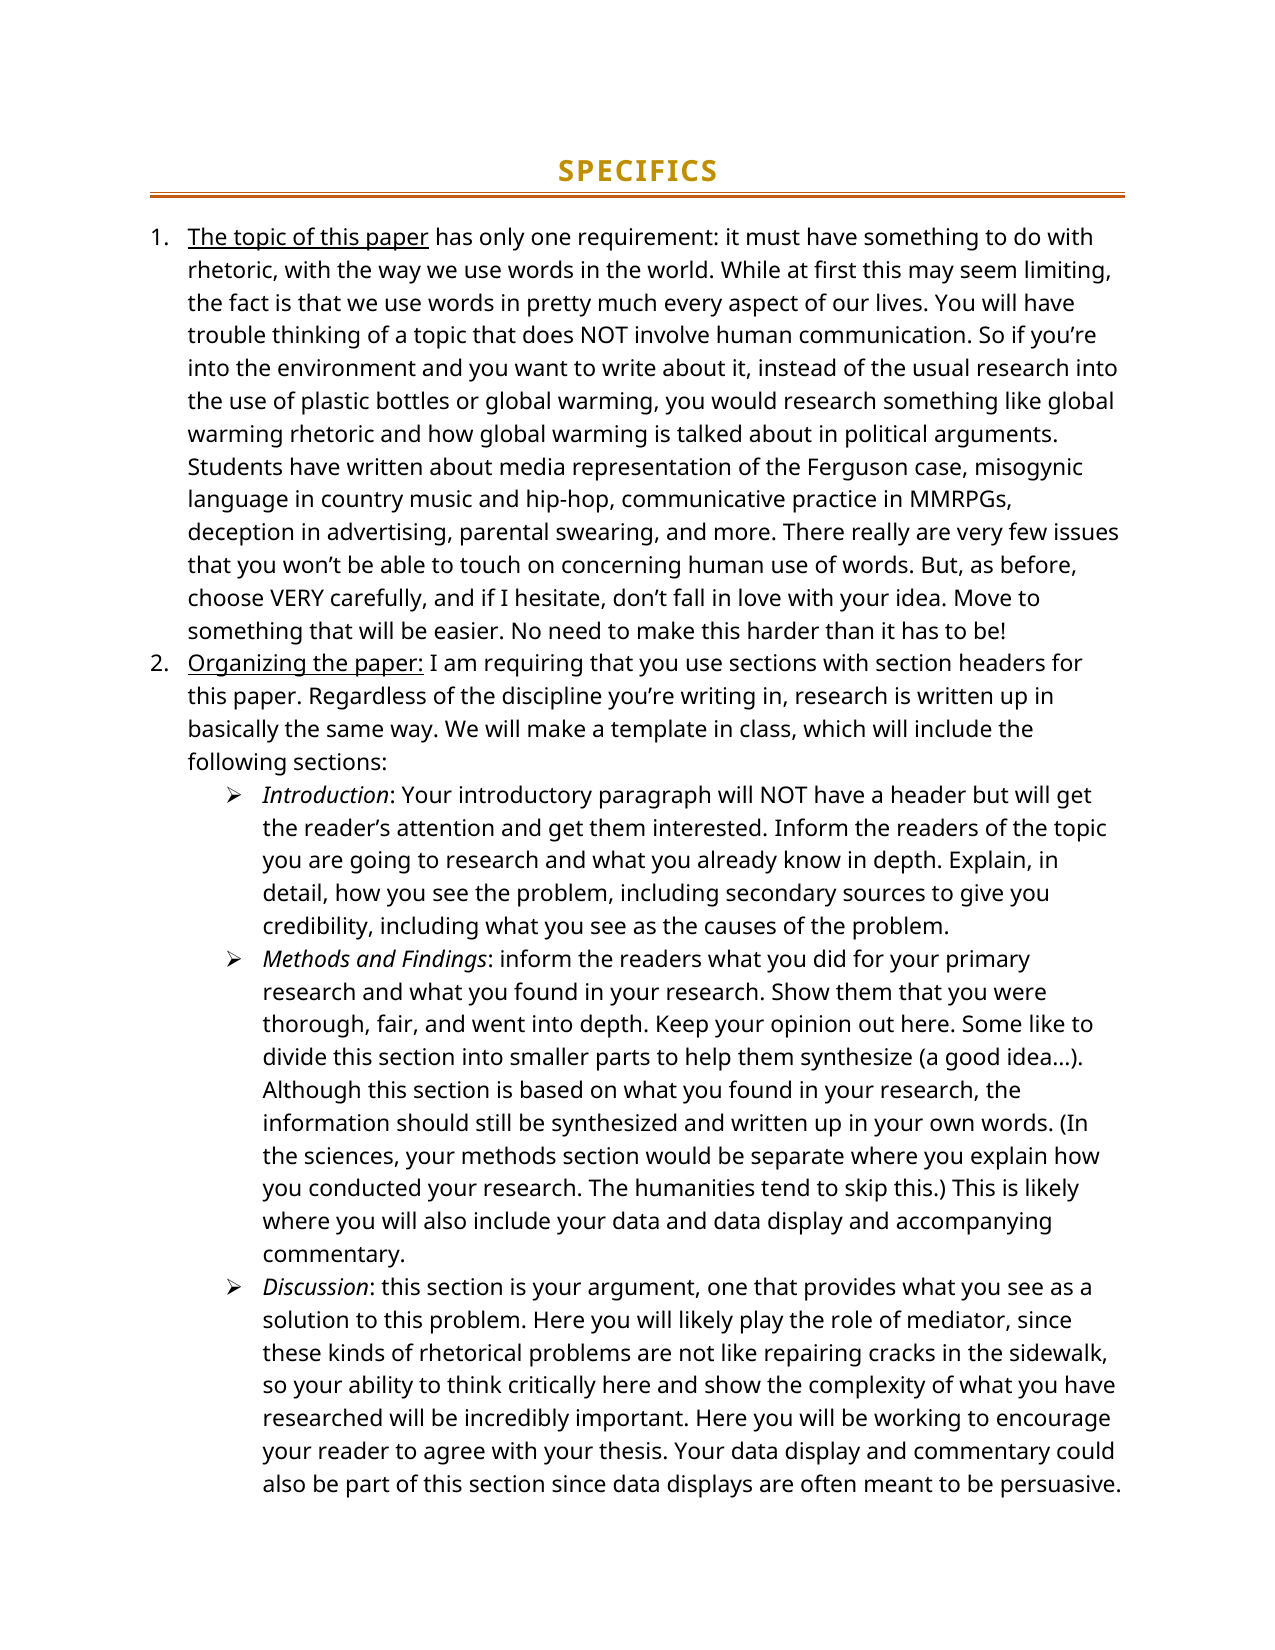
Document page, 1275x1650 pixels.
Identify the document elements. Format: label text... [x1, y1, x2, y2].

list Methods and Findings: inform the readers what you did for your primary research and what you found in your research. Show them that you were thorough, fair, and went into depth. Keep your opinion out here. Some like to divide this section into smaller parts to help them synthesize (a good idea…). Although this section is based on what you found in your research, the information should still be synthesized and written up in your own words. (In the sciences, your methods section would be separate where you explain how you conducted your research. The humanities tend to skip this.) This is likely where you will also include your data and data display and accompanying commentary. [225, 943, 1125, 1269]
list Organizing the paper: I am requiring that you use sections with section headers for this paper. Regardless of the discipline you’re writing in, research is written up in basically the same way. We will make a template in class, which will include the following sections: [150, 647, 1125, 777]
subtitle Specifics [150, 150, 1125, 192]
list The topic of this paper has only one requirement: it must have something to do with rhetoric, with the way we use words in the world. While at first this may seem limiting, the fact is that we use words in pretty much every aspect of our lives. You will have trouble thinking of a topic that does NOT involve human communication. So if you’re into the environment and you want to write about it, instead of the usual research into the use of plastic bottles or global warming, you would research something like global warming rhetoric and how global warming is talked about in political arguments. Students have written about media representation of the Ferguson case, misogynic language in country music and hip-hop, communicative practice in MMRPGs, deception in advertising, parental swearing, and more. There really are very few issues that you won’t be able to touch on concerning human use of words. But, as before, choose VERY carefully, and if I hesitate, don’t fall in love with your idea. Move to something that will be easier. No need to make this harder than it has to be! [150, 221, 1125, 646]
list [225, 1271, 1125, 1499]
list Introduction: Your introductory paragraph will NOT have a header but will get the reader’s attention and get them interested. Inform the readers of the topic you are going to research and what you already know in depth. Explain, in detail, how you see the problem, including secondary sources to give you credibility, including what you see as the causes of the problem. [225, 779, 1125, 941]
